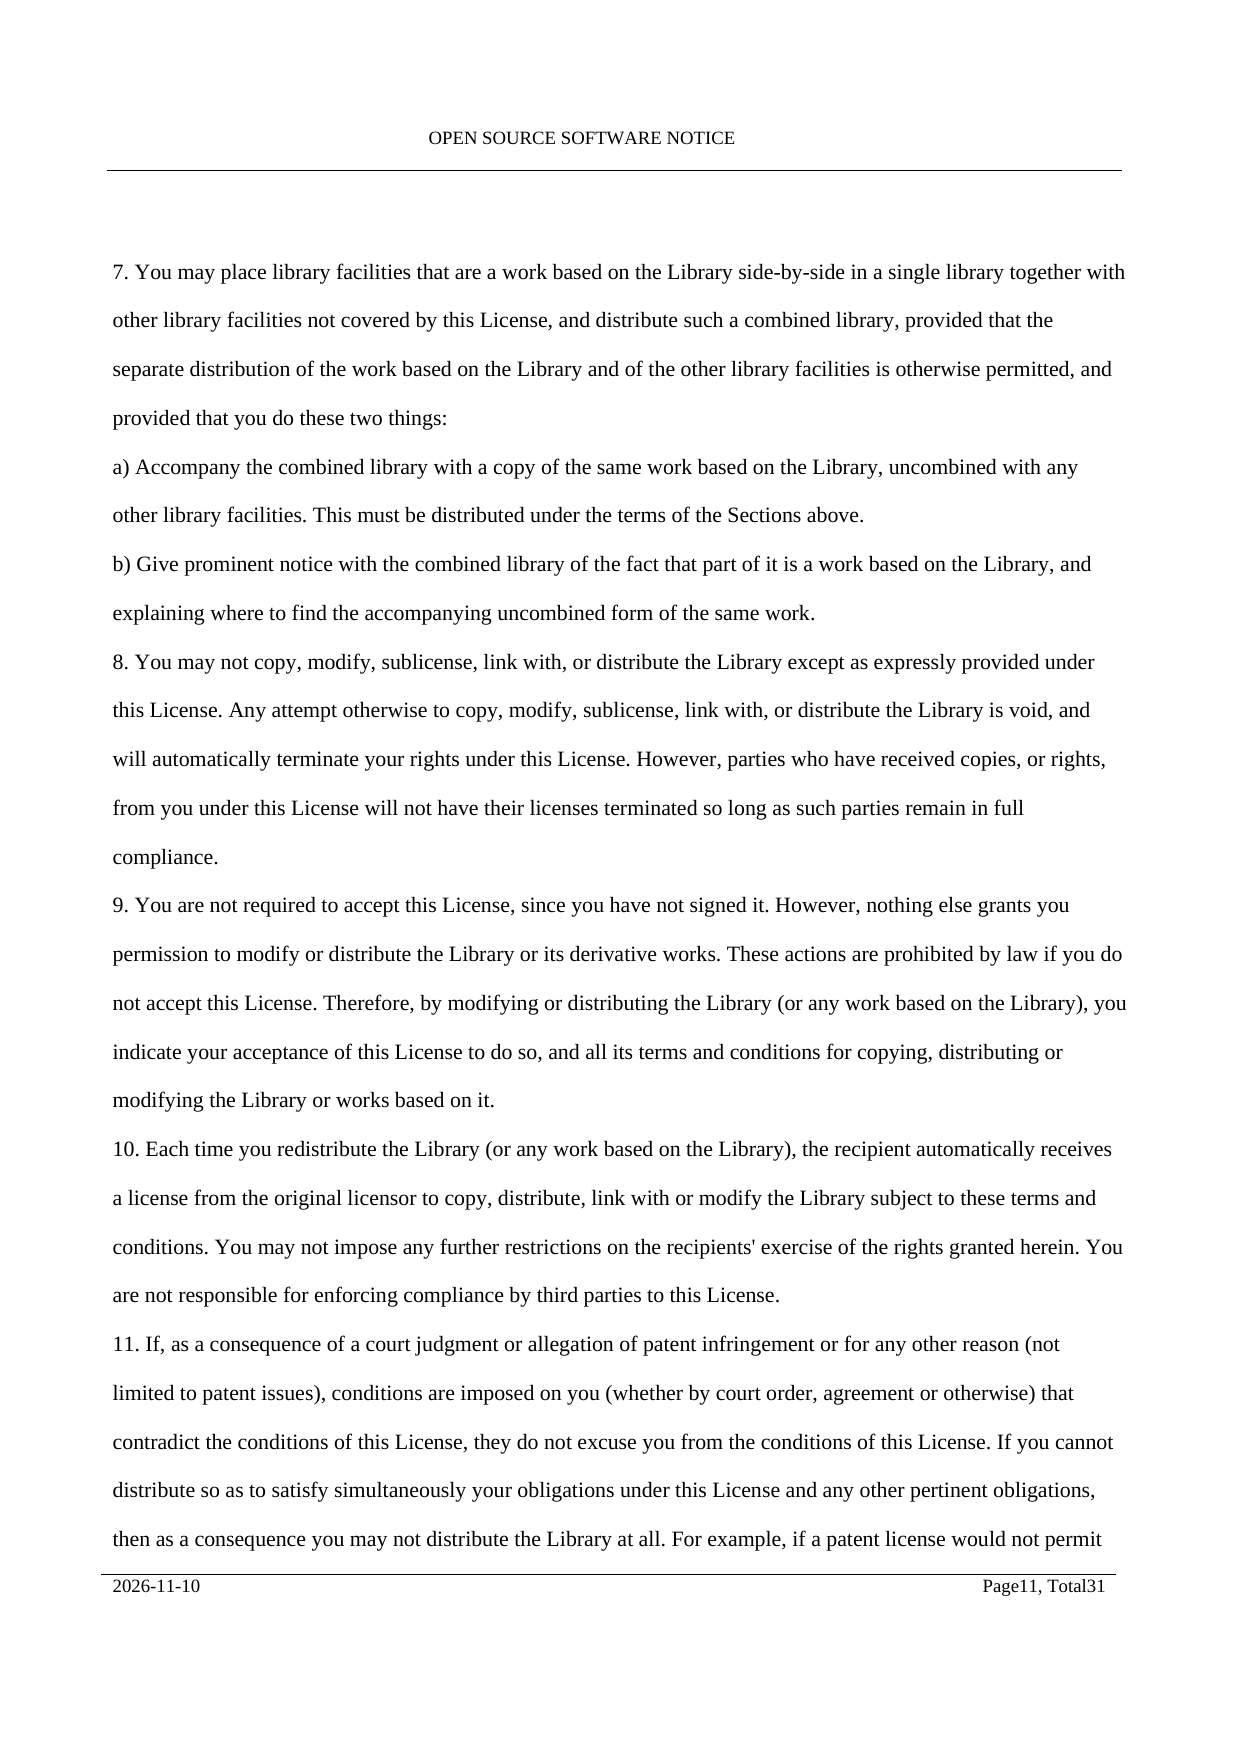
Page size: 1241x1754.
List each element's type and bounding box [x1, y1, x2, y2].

text [112, 206, 1128, 1555]
